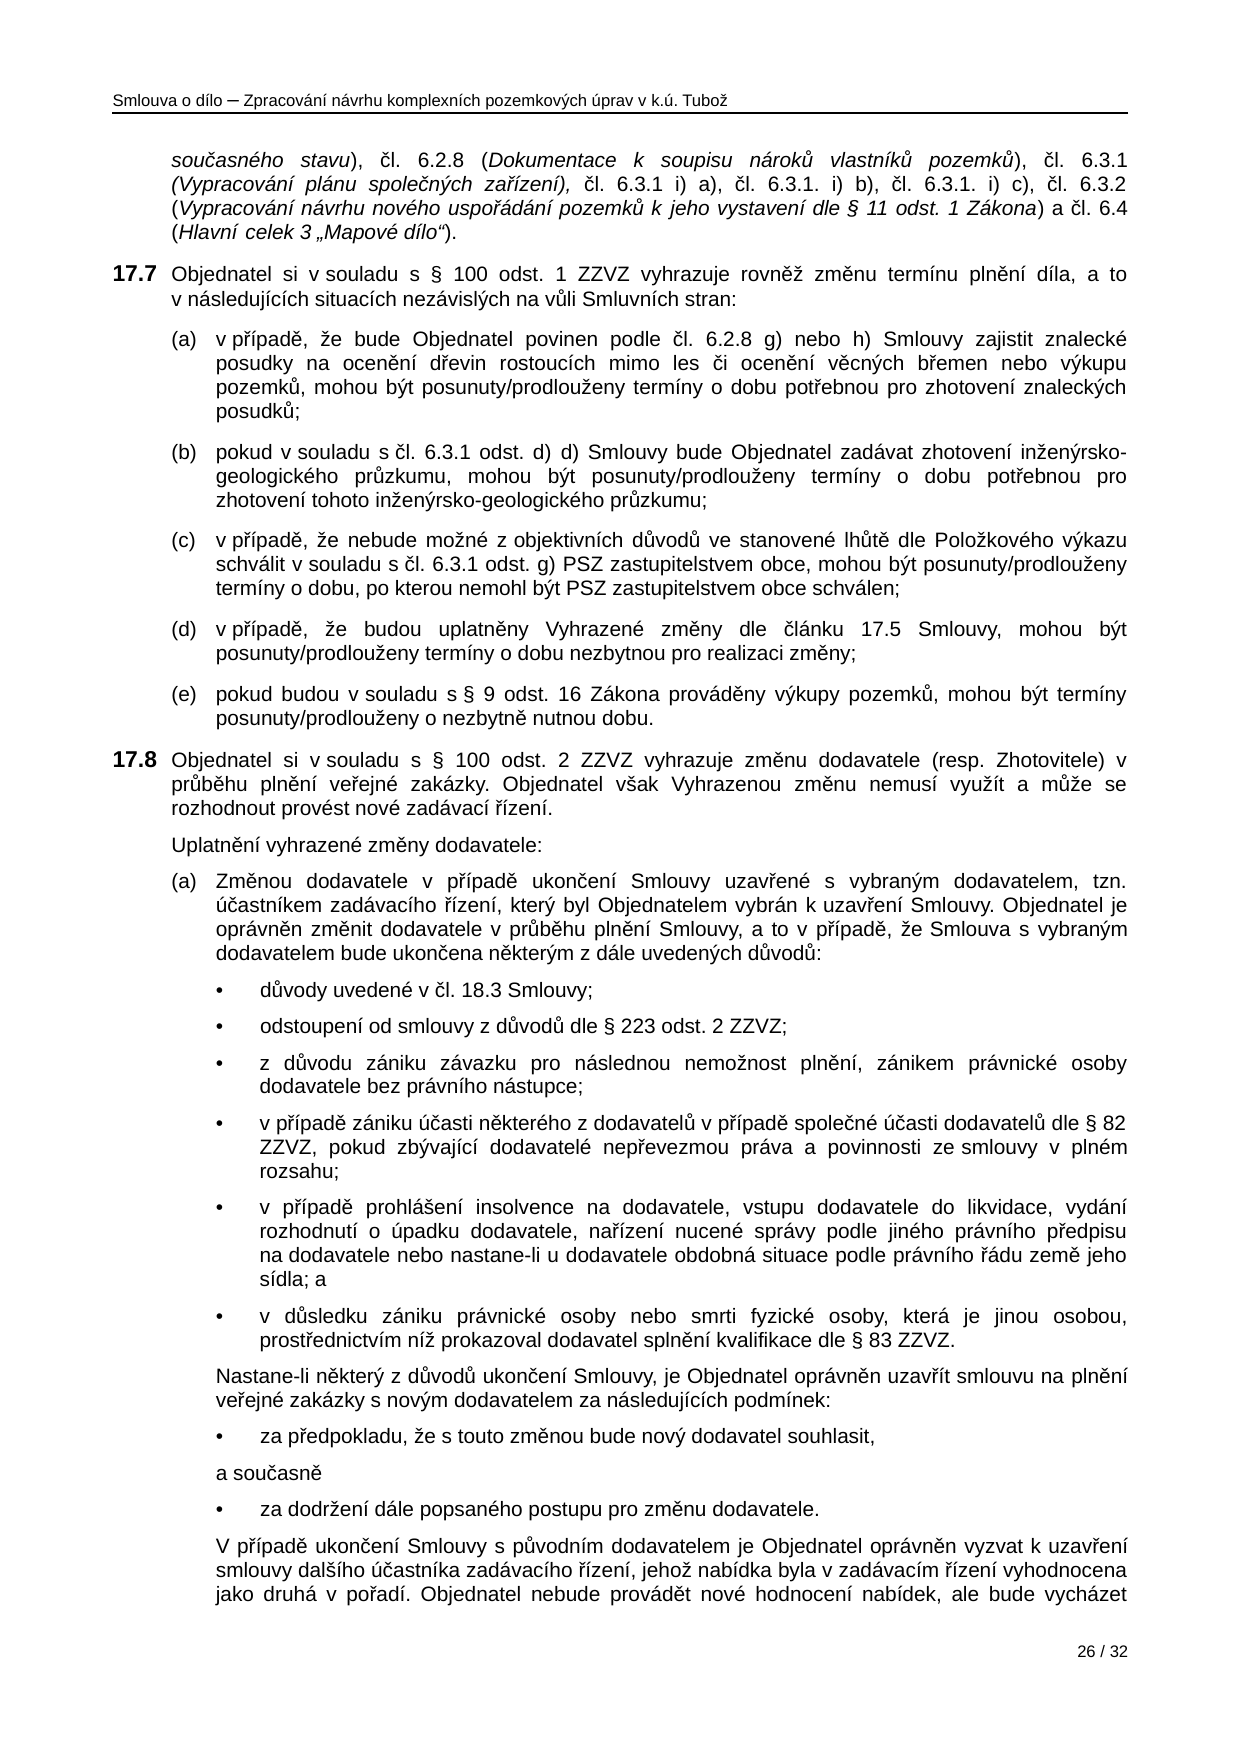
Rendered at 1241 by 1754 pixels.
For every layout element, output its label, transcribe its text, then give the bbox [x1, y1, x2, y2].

list Změnou dodavatele v případě ukončení Smlouvy uzavřené s vybraným dodavatelem, tzn. účastníkem zadávacího řízení, který byl Objednatelem vybrán k uzavření Smlouvy. Objednatel je oprávněn změnit dodavatele v průběhu plnění Smlouvy, a to v případě, že Smlouva s vybraným dodavatelem bude ukončena některým z dále uvedených důvodů: [171, 869, 1128, 965]
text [216, 1534, 1128, 1606]
text • z důvodu zániku závazku pro následnou nemožnost plnění, zánikem právnické osoby dodavatele bez právního nástupce; [216, 1050, 1128, 1098]
text a současně [186, 1461, 1128, 1485]
text • za předpokladu, že s touto změnou bude nový dodavatel souhlasit, [216, 1424, 1128, 1448]
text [112, 148, 1128, 243]
list pokud budou v souladu s § 9 odst. 16 Zákona prováděny výkupy pozemků, mohou být termíny posunuty/prodlouženy o nezbytně nutnou dobu. [171, 681, 1128, 729]
text Objednatel si v souladu s § 100 odst. 1 ZZVZ vyhrazuje rovněž změnu termínu plnění díla, a to v následujících situacích nezávislých na vůli Smluvních stran: [112, 260, 1128, 311]
list v případě, že nebude možné z objektivních důvodů ve stanovené lhůtě dle Položkového výkazu schválit v souladu s čl. 6.3.1 odst. g) PSZ zastupitelstvem obce, mohou být posunuty/prodlouženy termíny o dobu, po kterou nemohl být PSZ zastupitelstvem obce schválen; [171, 528, 1128, 600]
list v případě, že budou uplatněny Vyhrazené změny dle článku 17.5 Smlouvy, mohou být posunuty/prodlouženy termíny o dobu nezbytnou pro realizaci změny; [171, 617, 1128, 665]
text • důvody uvedené v čl. 18.3 Smlouvy; [216, 977, 1128, 1001]
list Uplatnění vyhrazené změny dodavatele: [112, 833, 1128, 857]
text • v důsledku zániku právnické osoby nebo smrti fyzické osoby, která je jinou osobou, prostřednictvím níž prokazoval dodavatel splnění kvalifikace dle § 83 ZZVZ. [216, 1303, 1128, 1351]
list pokud v souladu s čl. 6.3.1 odst. d) Smlouvy bude Objednatel zadávat zhotovení inženýrsko-geologického průzkumu, mohou být posunuty/prodlouženy termíny o dobu potřebnou pro zhotovení tohoto inženýrsko-geologického průzkumu; [171, 440, 1128, 512]
text • odstoupení od smlouvy z důvodů dle § 223 odst. 2 ZZVZ; [216, 1014, 1128, 1038]
list v případě, že bude Objednatel povinen podle čl. 6.2.8 g) nebo h) Smlouvy zajistit znalecké posudky na ocenění dřevin rostoucích mimo les či ocenění věcných břemen nebo výkupu pozemků, mohou být posunuty/prodlouženy termíny o dobu potřebnou pro zhotovení znaleckých posudků; [171, 327, 1128, 423]
text • za dodržení dále popsaného postupu pro změnu dodavatele. [216, 1497, 1128, 1521]
text • v případě zániku účasti některého z dodavatelů v případě společné účasti dodavatelů dle § 82 ZZVZ, pokud zbývající dodavatelé nepřevezmou práva a povinnosti ze smlouvy v plném rozsahu; [216, 1111, 1128, 1183]
text • v případě prohlášení insolvence na dodavatele, vstupu dodavatele do likvidace, vydání rozhodnutí o úpadku dodavatele, nařízení nucené správy podle jiného právního předpisu na dodavatele nebo nastane-li u dodavatele obdobná situace podle právního řádu země jeho sídla; a [216, 1195, 1128, 1291]
text Objednatel si v souladu s § 100 odst. 2 ZZVZ vyhrazuje změnu dodavatele (resp. Zhotovitele) v průběhu plnění veřejné zakázky. Objednatel však Vyhrazenou změnu nemusí využít a může se rozhodnout provést nové zadávací řízení. [112, 746, 1128, 820]
text Nastane-li některý z důvodů ukončení Smlouvy, je Objednatel oprávněn uzavřít smlouvu na plnění veřejné zakázky s novým dodavatelem za následujících podmínek: [216, 1364, 1128, 1412]
